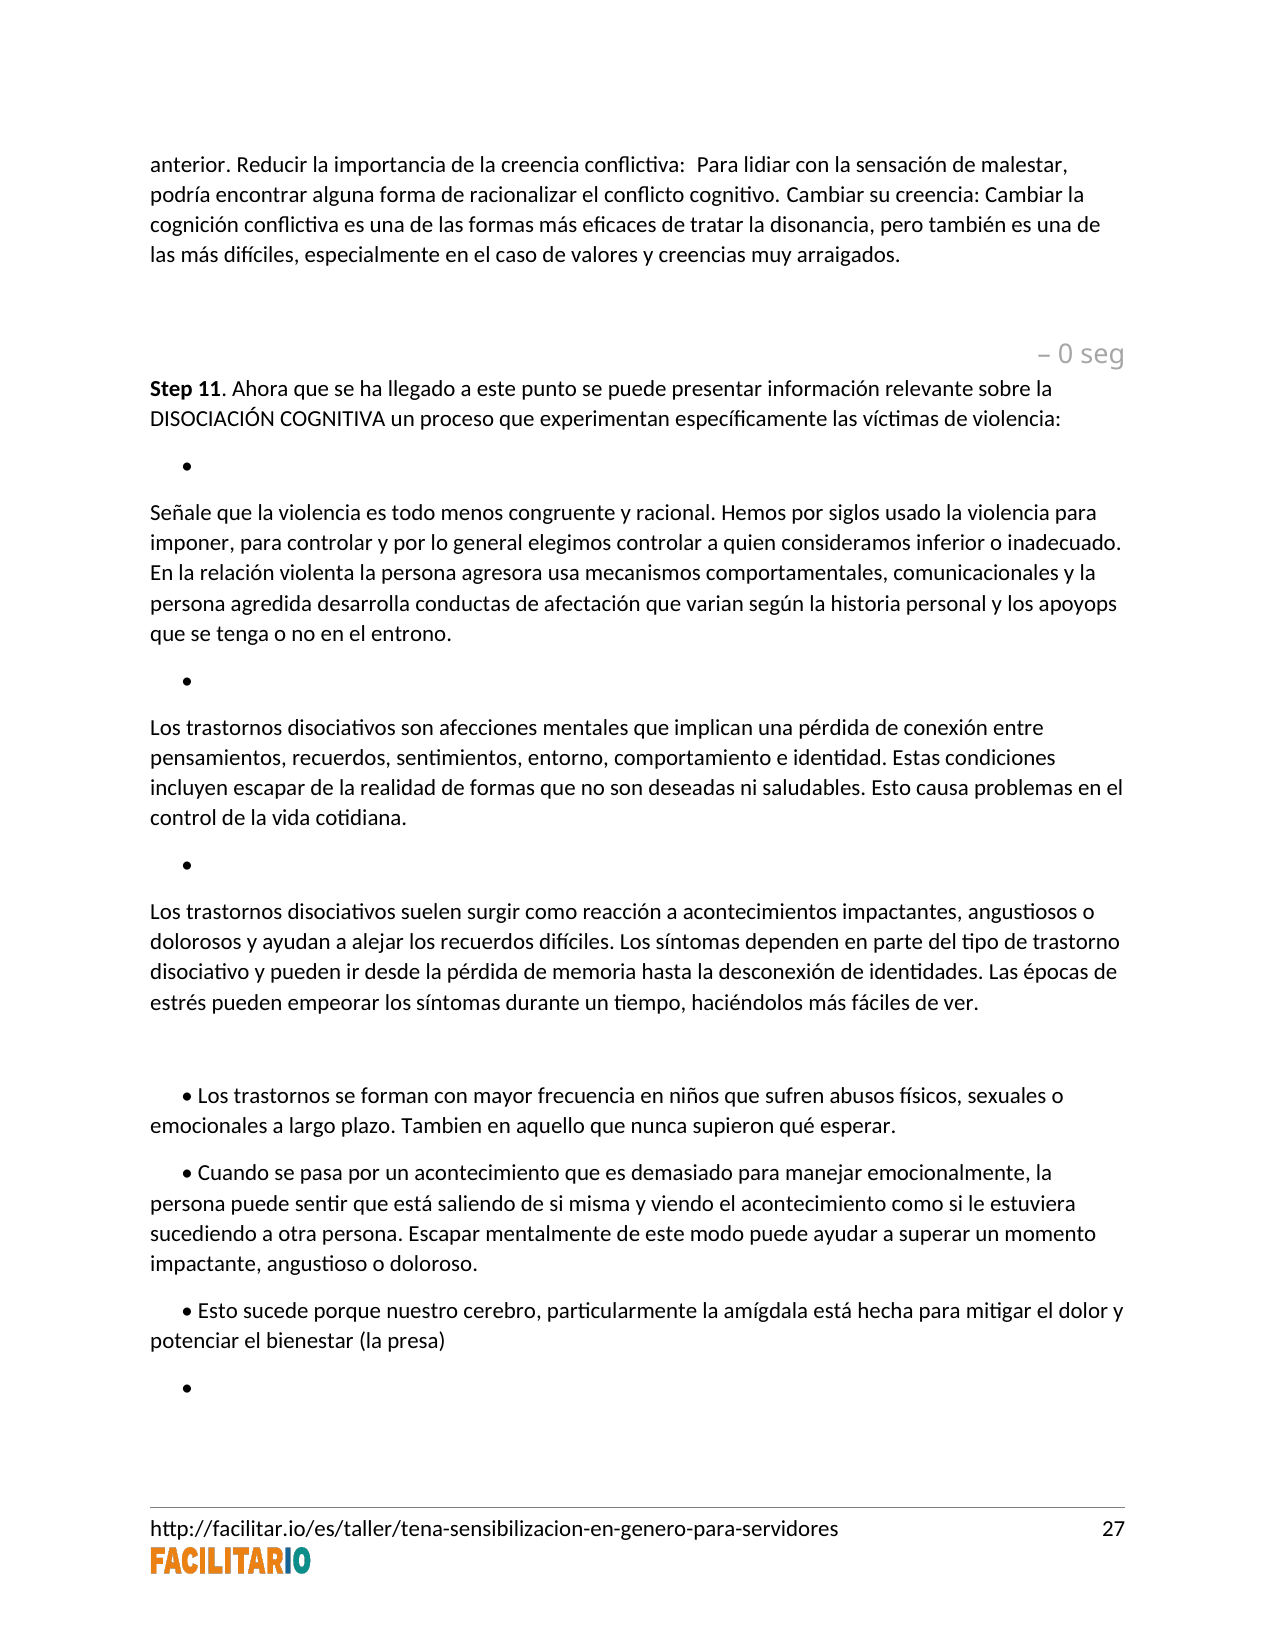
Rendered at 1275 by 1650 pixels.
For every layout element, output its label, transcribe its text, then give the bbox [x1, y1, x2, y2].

text • [150, 666, 1125, 694]
text • Esto sucede porque nuestro cerebro, particularmente la amígdala está hecha para mitigar el dolor y potenciar el bienestar (la presa) [150, 1296, 1125, 1354]
text • Los trastornos se forman con mayor frecuencia en niños que sufren abusos físicos, sexuales o emocionales a largo plazo. Tambien en aquello que nunca supieron qué esperar. [150, 1081, 1125, 1140]
picture [145, 1544, 315, 1576]
text Los trastornos disociativos suelen surgir como reacción a acontecimientos impactantes, angustiosos o dolorosos y ayudan a alejar los recuerdos difíciles. Los síntomas dependen en parte del tipo de trastorno disociativo y pueden ir desde la pérdida de memoria hasta la desconexión de identidades. Las épocas de estrés pueden empeorar los síntomas durante un tiempo, haciéndolos más fáciles de ver. [150, 897, 1125, 1016]
text • Cuando se pasa por un acontecimiento que es demasiado para manejar emocionalmente, la persona puede sentir que está saliendo de si misma y viendo el acontecimiento como si le estuviera sucediendo a otra persona. Escapar mentalmente de este modo puede ayudar a superar un momento impactante, angustioso o doloroso. [150, 1158, 1125, 1277]
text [150, 150, 1125, 269]
text • [150, 451, 1125, 479]
text Step 11. Ahora que se ha llegado a este punto se puede presentar información relevante sobre la DISOCIACIÓN COGNITIVA un proceso que experimentan específicamente las víctimas de violencia: [150, 374, 1125, 432]
text • [150, 1373, 1125, 1401]
text • [150, 850, 1125, 878]
text Los trastornos disociativos son afecciones mentales que implican una pérdida de conexión entre pensamientos, recuerdos, sentimientos, entorno, comportamiento e identidad. Estas condiciones incluyen escapar de la realidad de formas que no son deseadas ni saludables. Esto causa problemas en el control de la vida cotidiana. [150, 713, 1125, 831]
subtitle – 0 seg [150, 334, 1125, 371]
text Señale que la violencia es todo menos congruente y racional. Hemos por siglos usado la violencia para imponer, para controlar y por lo general elegimos controlar a quien consideramos inferior o inadecuado. En la relación violenta la persona agresora usa mecanismos comportamentales, comunicacionales y la persona agredida desarrolla conductas de afectación que varian según la historia personal y los apoyops que se tenga o no en el entrono. [150, 498, 1125, 647]
